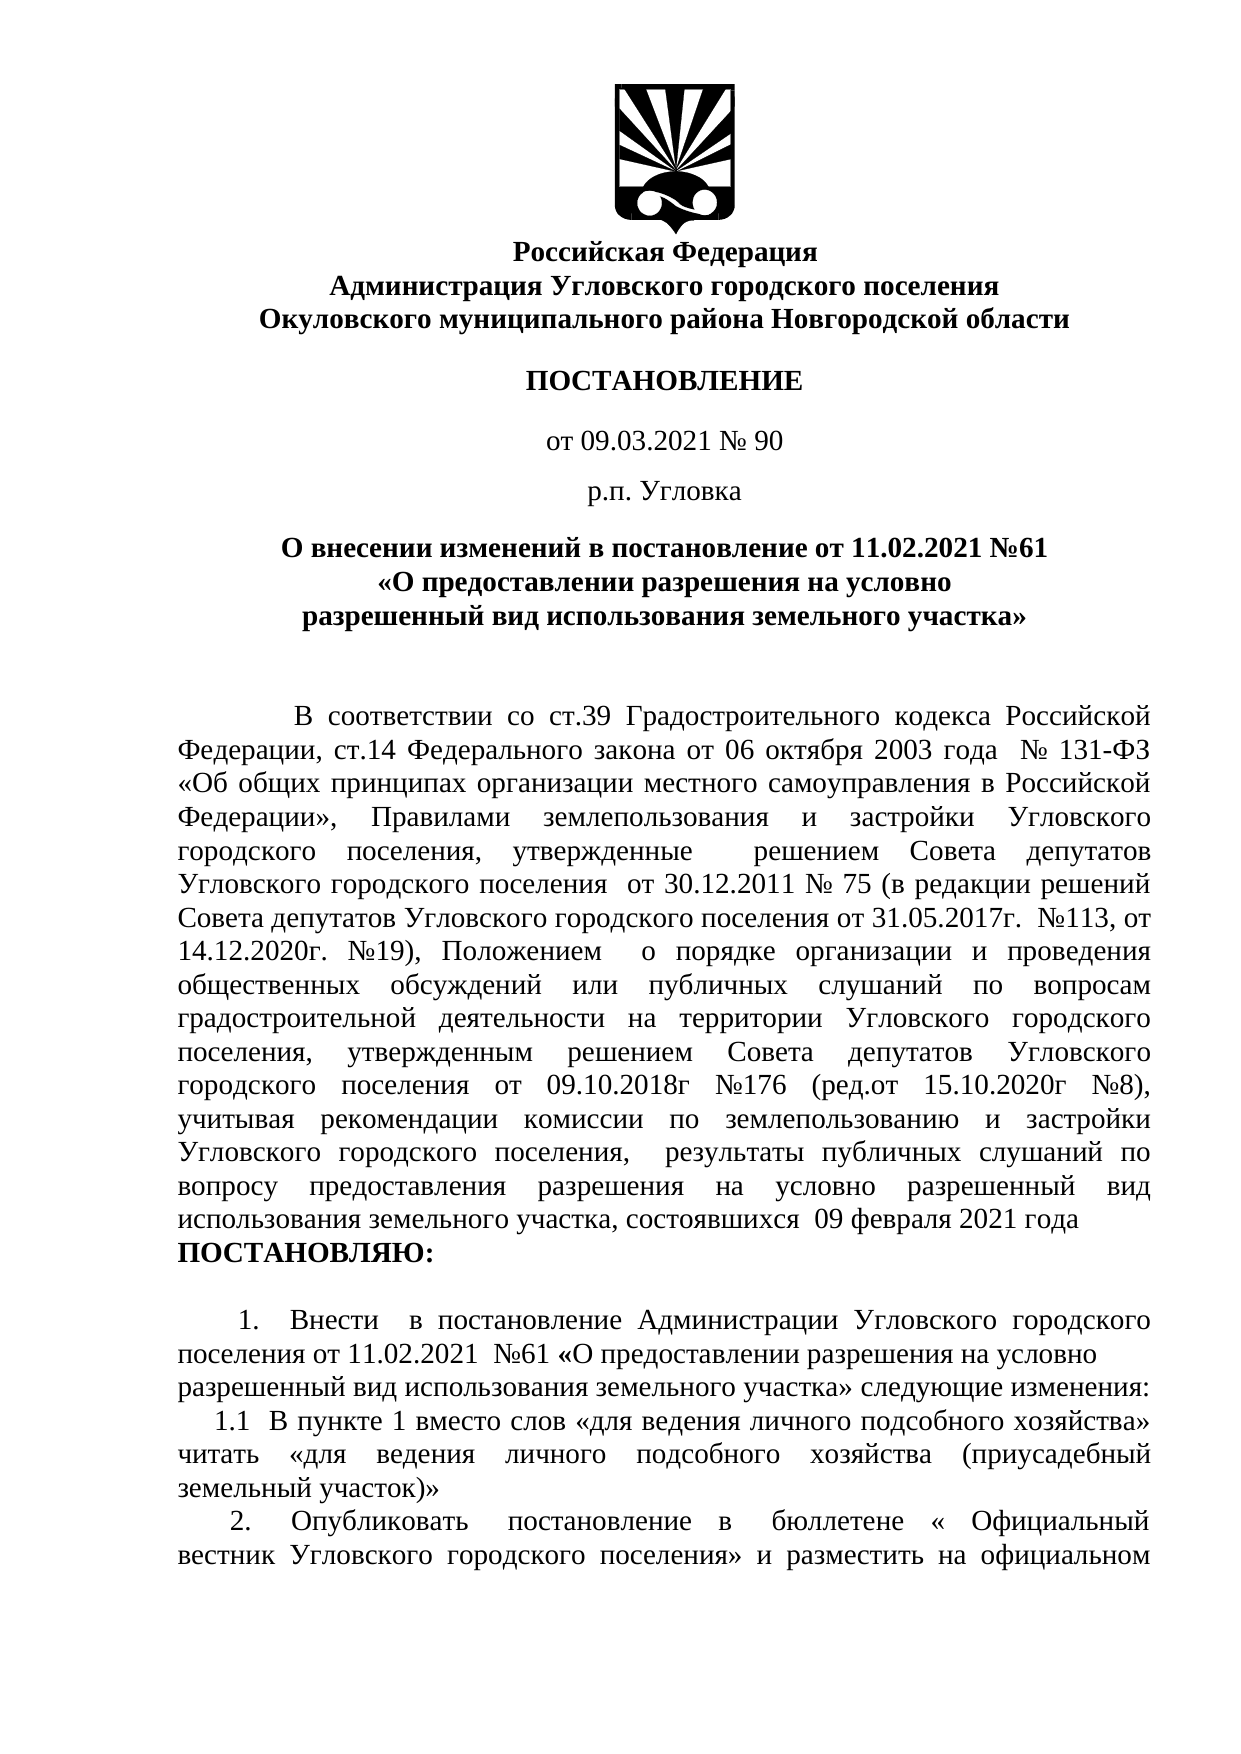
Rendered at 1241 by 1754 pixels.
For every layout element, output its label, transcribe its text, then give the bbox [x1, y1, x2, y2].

text 1. Внести в постановление Администрации Угловского городского поселения от 11.02.2021 №61 «О предоставлении разрешения на условно [177, 1302, 1152, 1369]
text Администрация Угловского городского поселения [177, 268, 1152, 301]
text разрешенный вид использования земельного участка» следующие изменения: [177, 1369, 1152, 1403]
text Российская Федерация [177, 118, 1152, 268]
text ПОСТАНОВЛЯЮ: [177, 1235, 1152, 1269]
text разрешенный вид использования земельного участка» [177, 598, 1152, 631]
text «О предоставлении разрешения на условно [177, 564, 1152, 598]
text 1.1 В пункте 1 вместо слов «для ведения личного подсобного хозяйства» читать «для ведения личного подсобного хозяйства (приусадебный земельный участок)» [177, 1403, 1152, 1503]
text от 09.03.2021 № 90 [177, 431, 1152, 456]
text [177, 1503, 1152, 1571]
text О внесении изменений в постановление от 11.02.2021 №61 [177, 531, 1152, 564]
text Окуловского муниципального района Новгородской области [177, 301, 1152, 335]
text ПОСТАНОВЛЕНИЕ [177, 363, 1152, 397]
text В соответствии со ст.39 Градостроительного кодекса Российской Федерации, ст.14 Федерального закона от 06 октября 2003 года № 131-ФЗ «Об общих принципах организации местного самоуправления в Российской Федерации», Правилами землепользования и застройки Угловского городского поселения, утвержденные решением Совета депутатов Угловского городского поселения от 30.12.2011 № 75 (в редакции решений Совета депутатов Угловского городского поселения от 31.05.2017г. №113, от 14.12.2020г. №19), Положением о порядке организации и проведения общественных обсуждений или публичных слушаний по вопросам градостроительной деятельности на территории Угловского городского поселения, утвержденным решением Совета депутатов Угловского городского поселения от 09.10.2018г №176 (ред.от 15.10.2020г №8), учитывая рекомендации комиссии по землепользованию и застройки Угловского городского поселения, результаты публичных слушаний по вопросу предоставления разрешения на условно разрешенный вид использования земельного участка, состоявшихся 09 февраля 2021 года [177, 698, 1152, 1235]
text р.п. Угловка [177, 481, 1152, 506]
